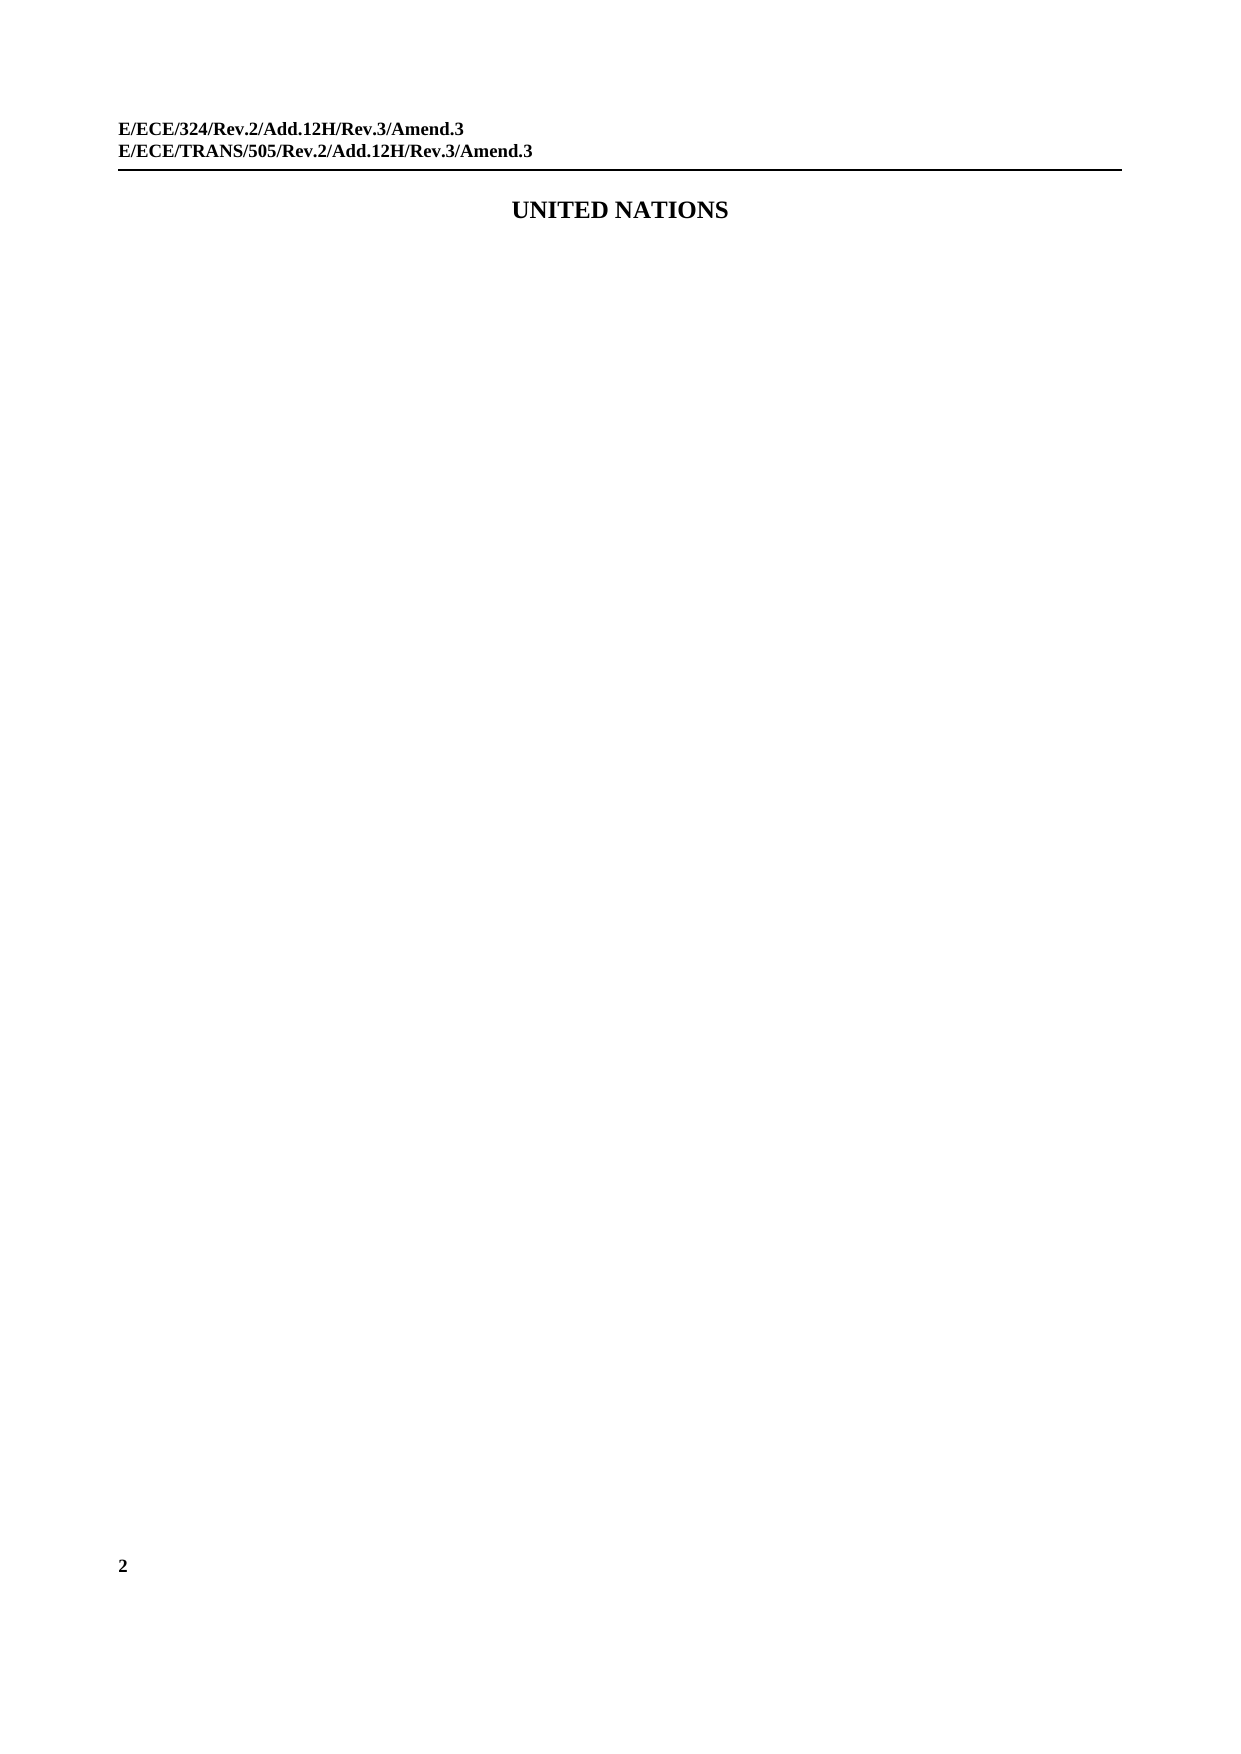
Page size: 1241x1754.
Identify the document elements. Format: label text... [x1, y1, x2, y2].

text UNITED NATIONS [118, 196, 1122, 224]
